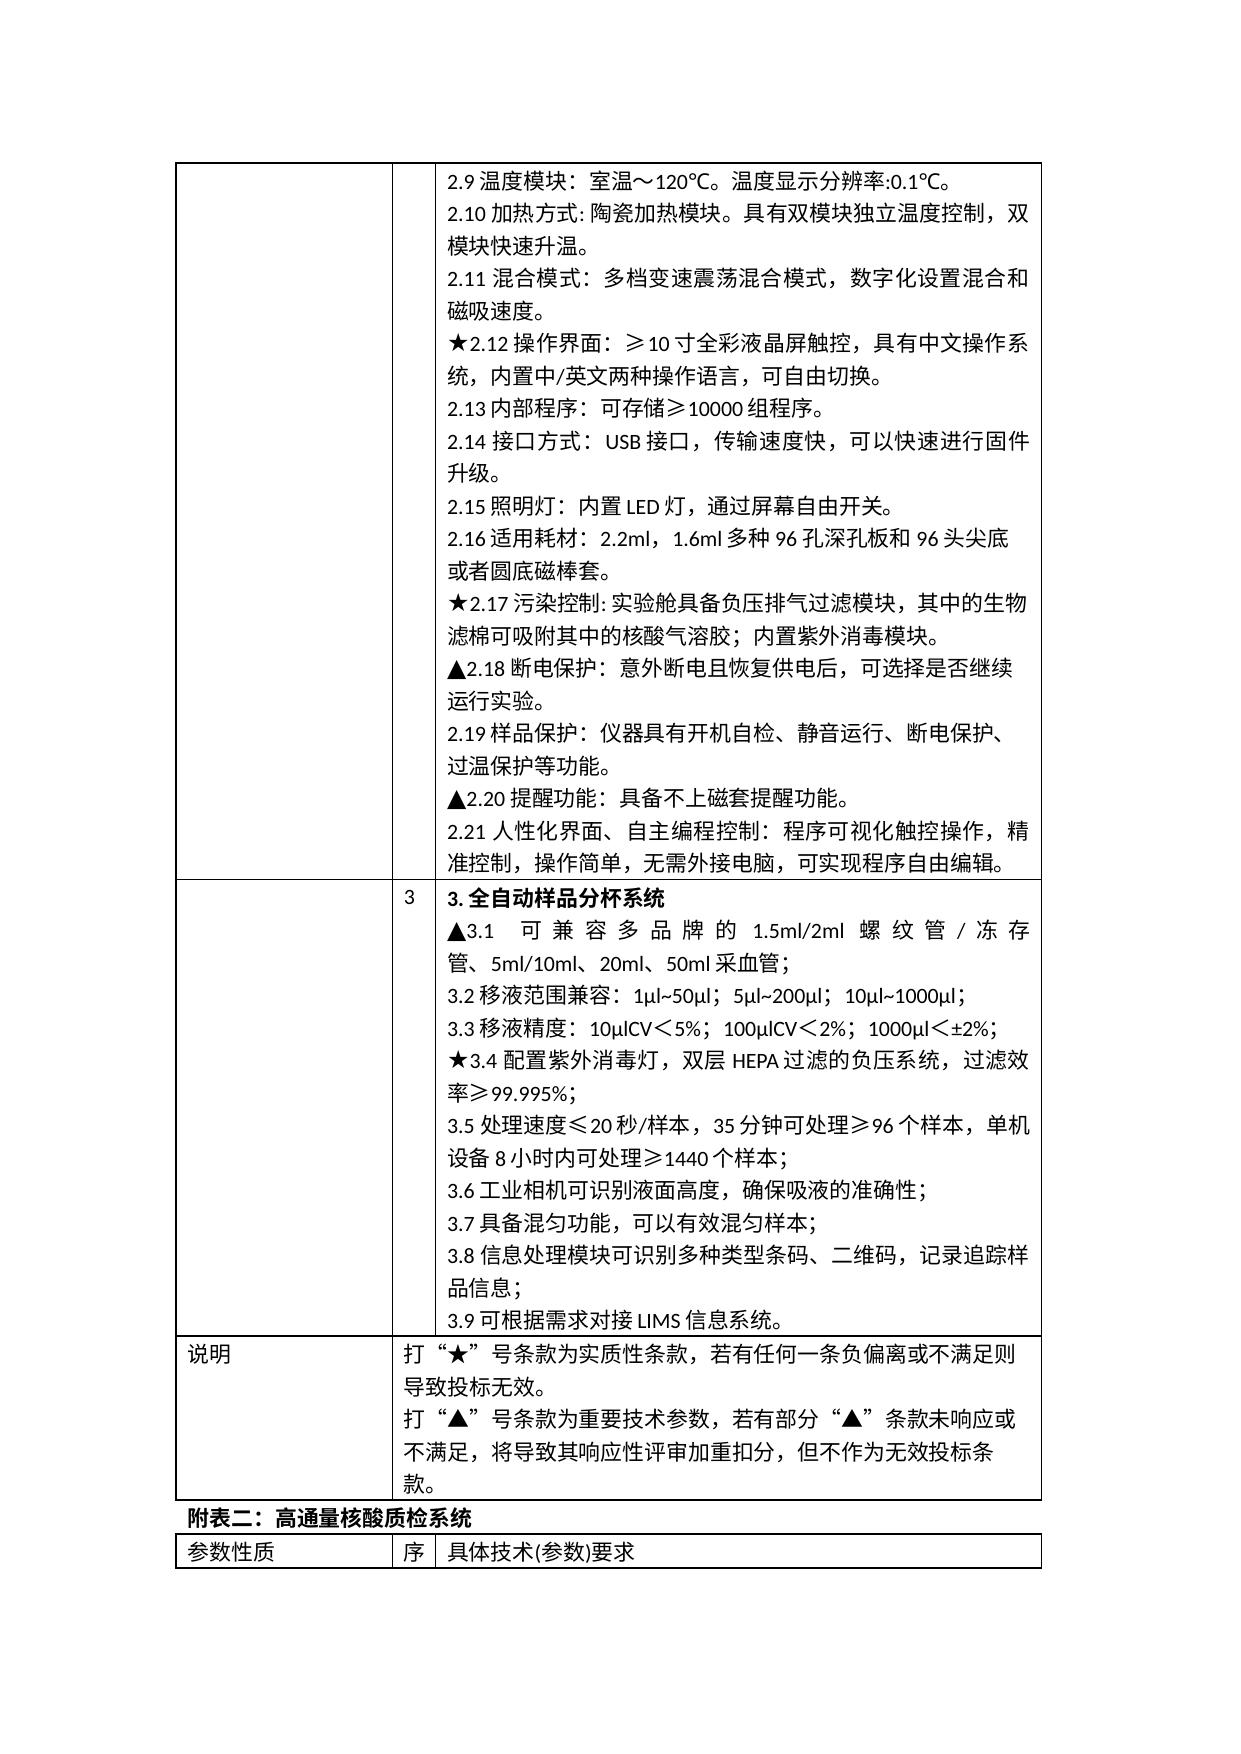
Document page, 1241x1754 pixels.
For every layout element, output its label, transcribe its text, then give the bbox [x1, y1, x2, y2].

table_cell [436, 164, 1041, 878]
table_cell 说明 [177, 1337, 392, 1499]
table_header 参数性质 [177, 1535, 392, 1567]
table_header 具体技术(参数)要求 [436, 1535, 1041, 1567]
table_cell [177, 164, 392, 878]
table_cell 2 [393, 164, 435, 878]
table_cell 打“★”号条款为实质性条款，若有任何一条负偏离或不满足则导致投标无效。 打“▲”号条款为重要技术参数，若有部分“▲”条款未响应或不满足，将导致其响应性评审加重扣分，但不作为无效投标条款。 [393, 1337, 1041, 1499]
table_cell 3. 全自动样品分杯系统 ▲3.1 可兼容多品牌的1.5ml/2ml螺纹管/冻存管、5ml/10ml、20ml、50ml采血管； 3.2 移液范围兼容：1μl~50μl；5μl~200μl；10μl~1000μl； 3.3 移液精度：10μlCV＜5%；100μlCV＜2%；1000μl＜±2%； ★3.4 配置紫外消毒灯，双层HEPA过滤的负压系统，过滤效率≥99.995%； 3.5 处理速度≤20秒/样本，35分钟可处理≥96个样本，单机设备8小时内可处理≥1440个样本； 3.6 工业相机可识别液面高度，确保吸液的准确性； 3.7 具备混匀功能，可以有效混匀样本； 3.8 信息处理模块可识别多种类型条码、二维码，记录追踪样品信息； 3.9 可根据需求对接LIMS信息系统。 [436, 880, 1041, 1335]
text 附表二：高通量核酸质检系统 [187, 1501, 1053, 1533]
table_cell [177, 880, 392, 1335]
table_header 序号 [393, 1535, 435, 1567]
table_cell 3 [393, 880, 435, 1335]
